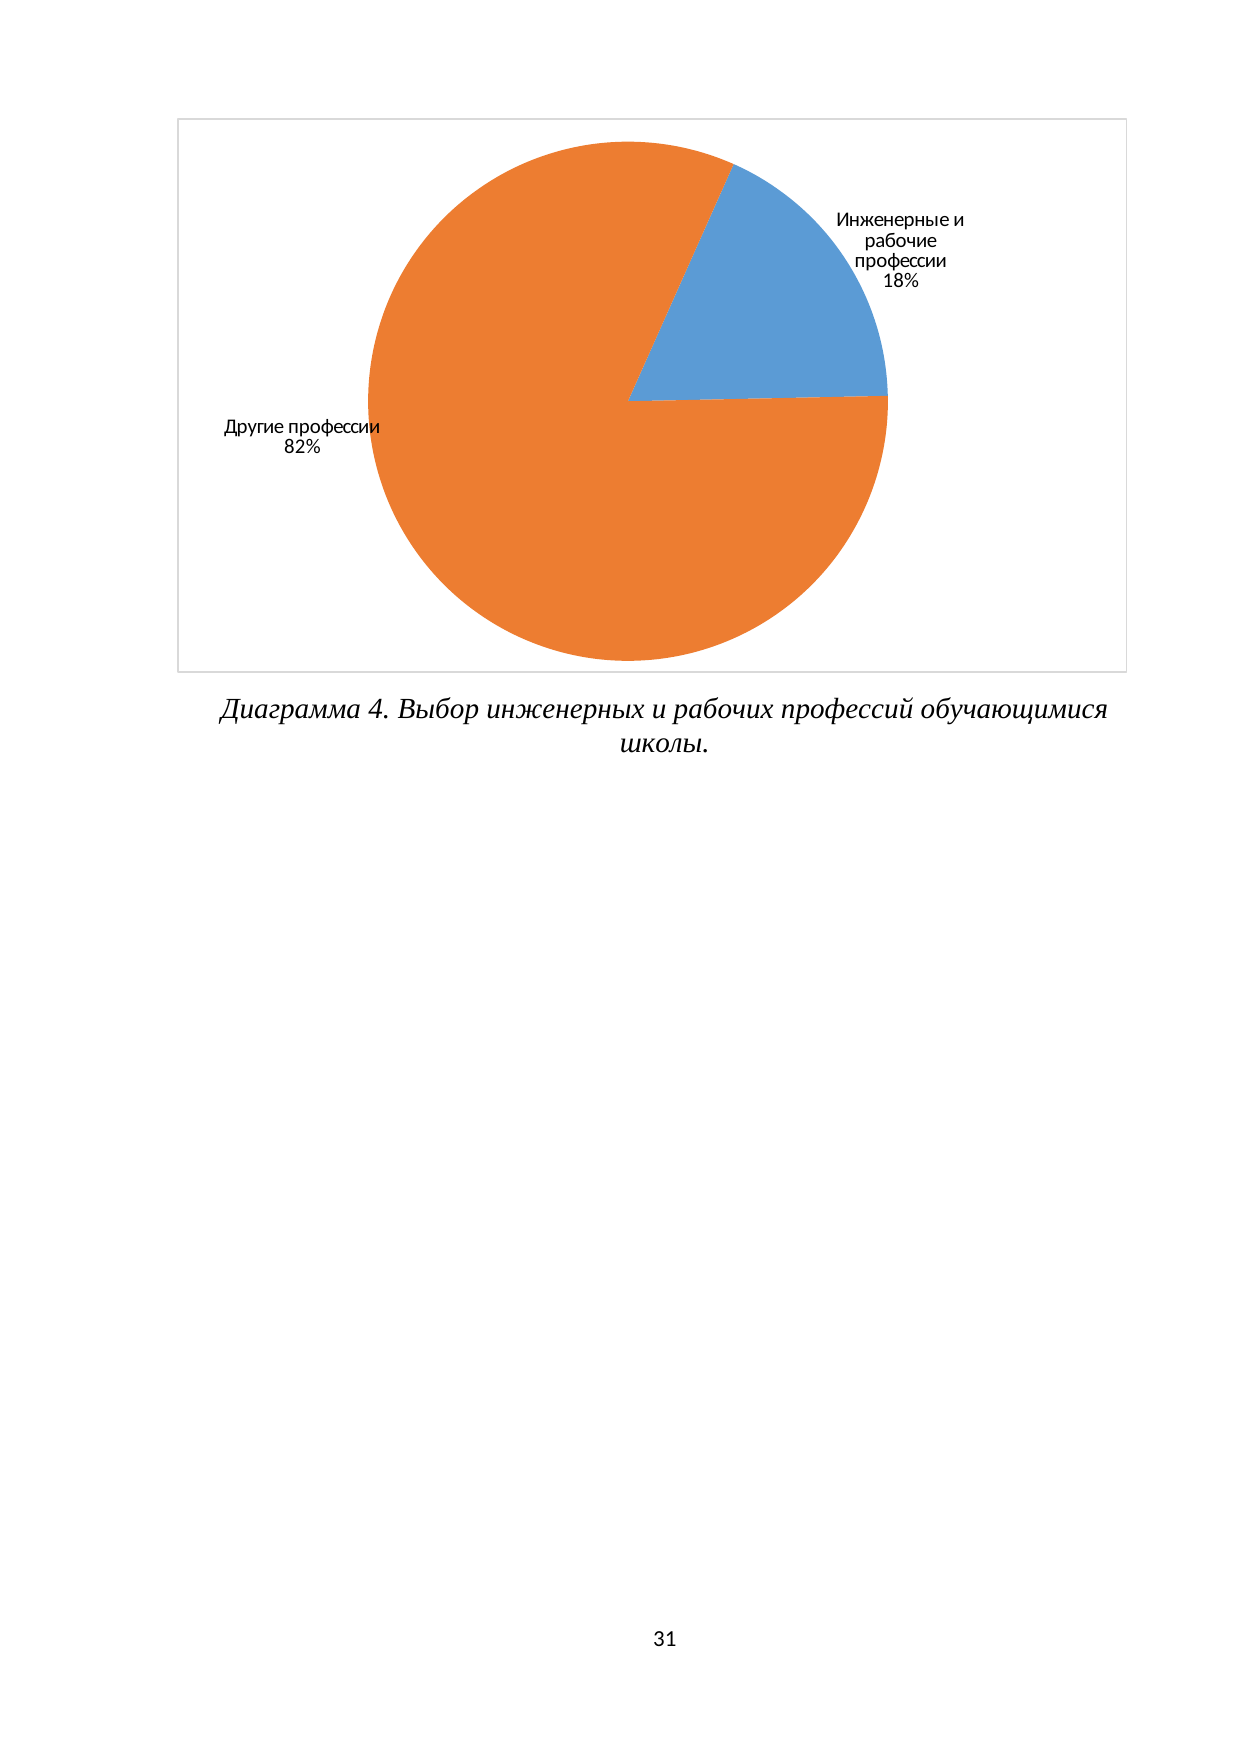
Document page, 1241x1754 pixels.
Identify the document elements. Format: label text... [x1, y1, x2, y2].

text Диаграмма 4. Выбор инженерных и рабочих профессий обучающимися школы. [177, 692, 1152, 759]
